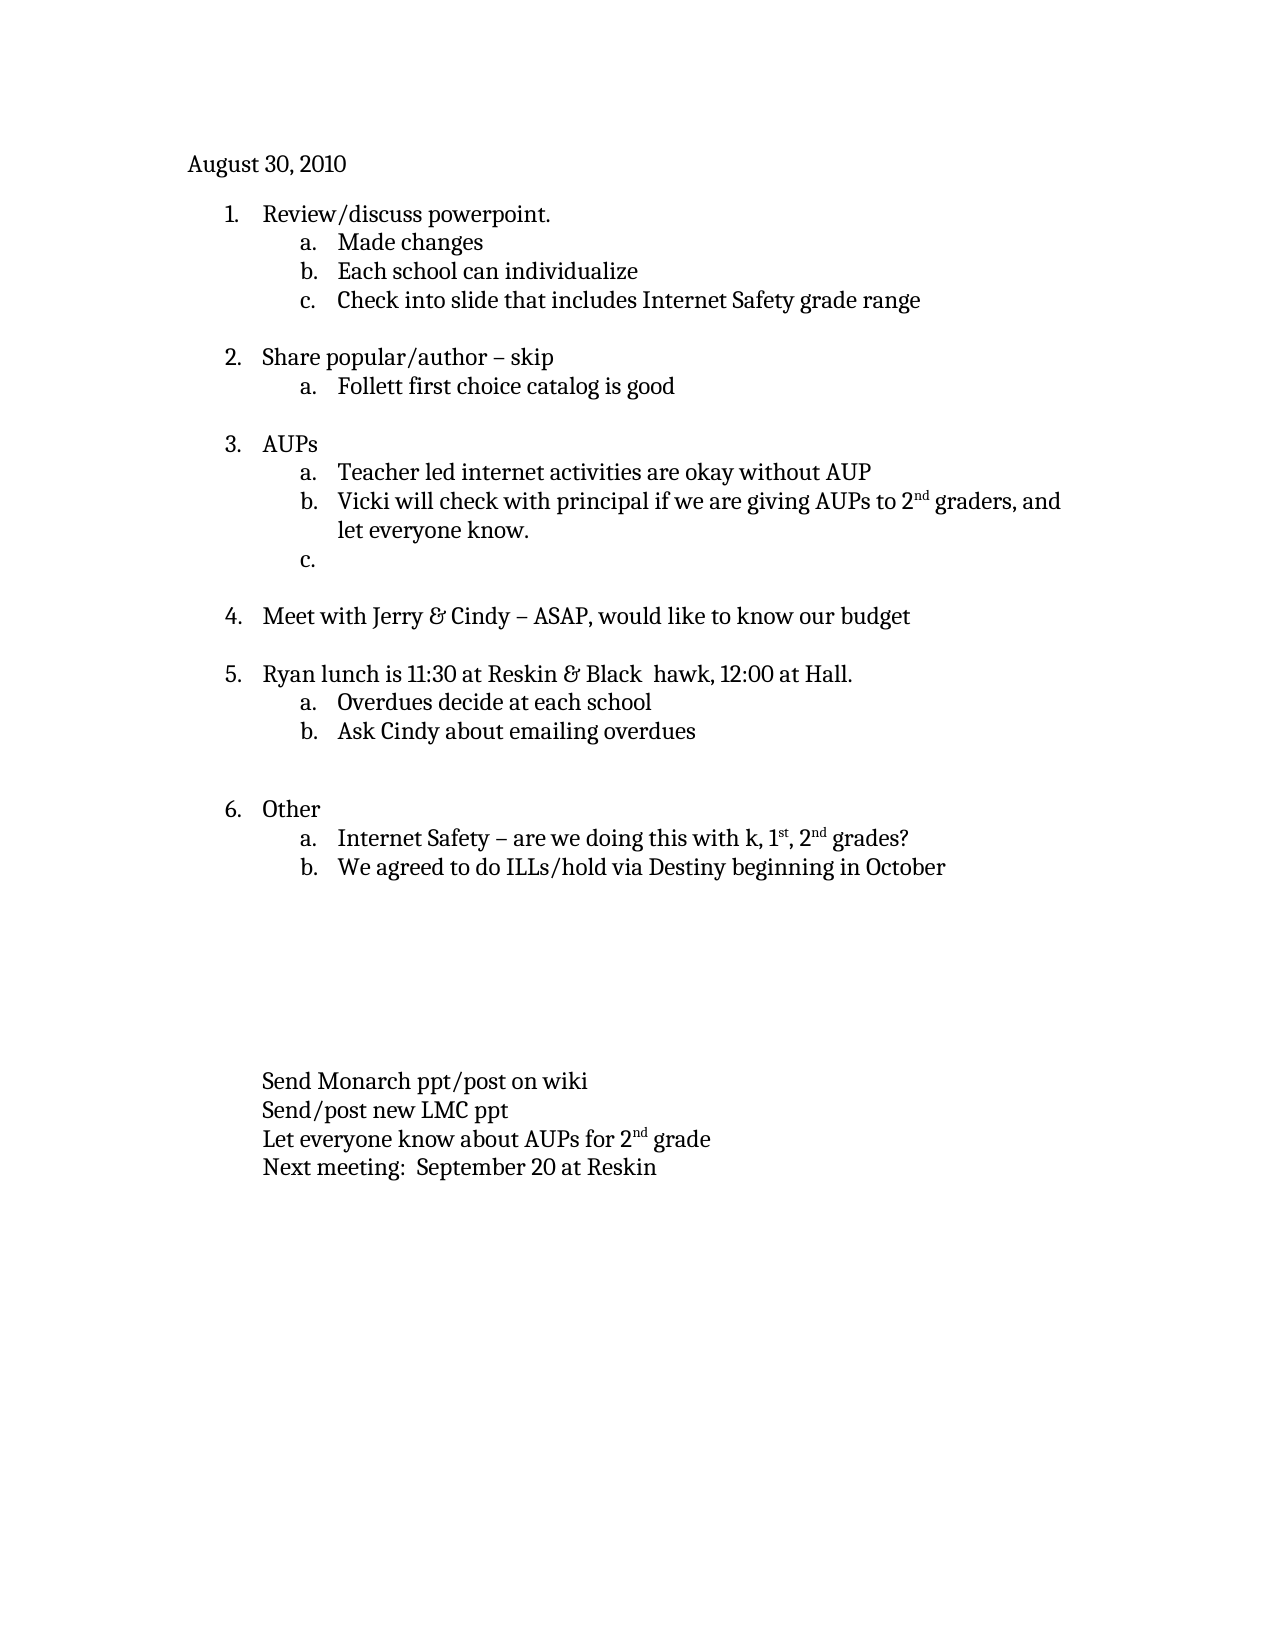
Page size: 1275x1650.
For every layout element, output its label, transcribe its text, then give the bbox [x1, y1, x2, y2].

list Overdues decide at each school [300, 688, 1087, 717]
text August 30, 2010 [187, 150, 1087, 179]
list Share popular/author – skip [225, 343, 1087, 372]
list Ryan lunch is 11:30 at Reskin & Black hawk, 12:00 at Hall. [225, 659, 1087, 688]
list AUPs [225, 429, 1087, 458]
list Vicki will check with principal if we are giving AUPs to 2nd graders, and let everyone know. [300, 487, 1087, 544]
list Teacher led internet activities are okay without AUP [300, 458, 1087, 487]
list Check into slide that includes Internet Safety grade range [300, 286, 1087, 314]
list Follett first choice catalog is good [300, 372, 1087, 401]
list Review/discuss powerpoint. [225, 199, 1087, 228]
list Send Monarch ppt/post on wiki [262, 1067, 1087, 1096]
list Internet Safety – are we doing this with k, 1st, 2nd grades? [300, 824, 1087, 853]
list Other [225, 795, 1087, 824]
list Made changes [300, 228, 1087, 257]
list Let everyone know about AUPs for 2nd grade [262, 1124, 1087, 1153]
list Next meeting: September 20 at Reskin [262, 1153, 1087, 1182]
list Meet with Jerry & Cindy – ASAP, would like to know our budget [225, 602, 1087, 631]
list Ask Cindy about emailing overdues [300, 717, 1087, 746]
list We agreed to do ILLs/hold via Destiny beginning in October [300, 853, 1087, 882]
list Send/post new LMC ppt [262, 1096, 1087, 1124]
list Each school can individualize [300, 257, 1087, 286]
